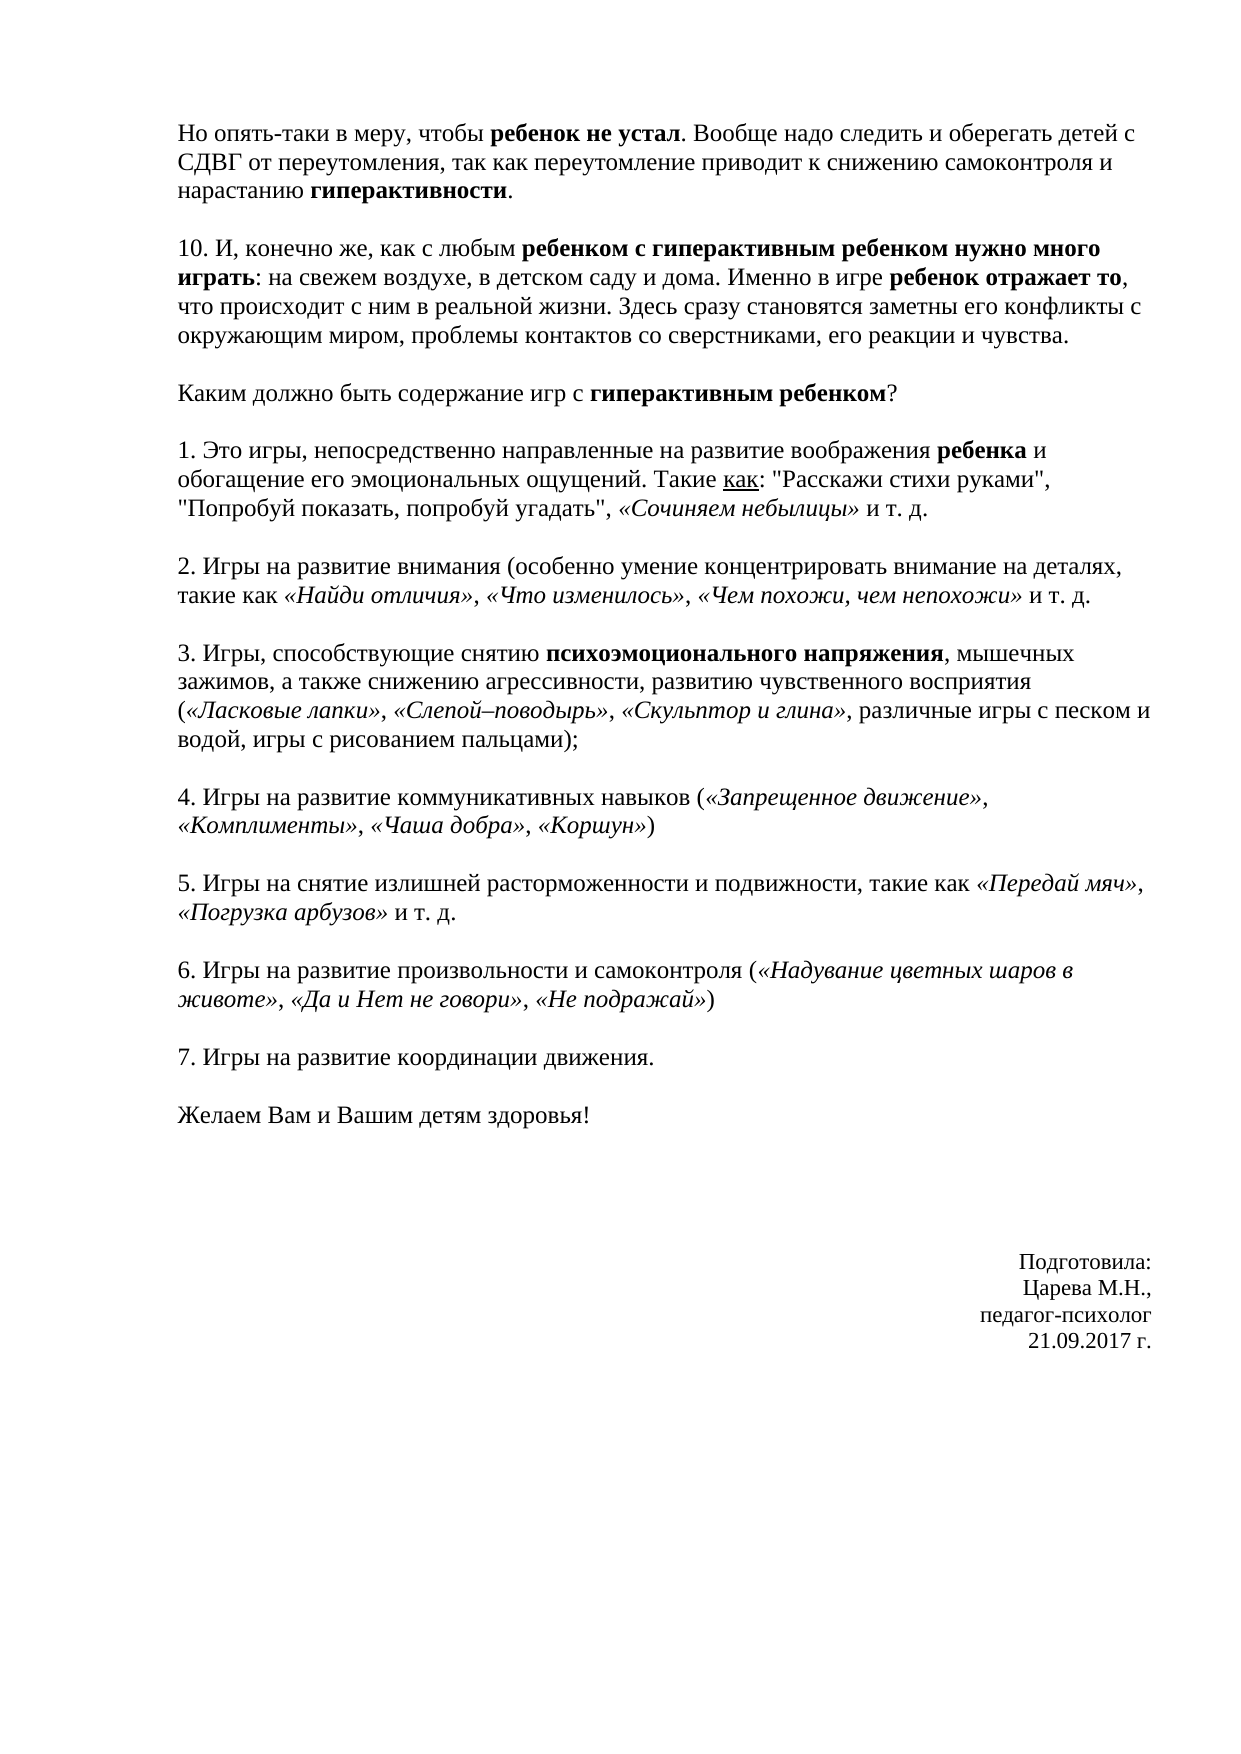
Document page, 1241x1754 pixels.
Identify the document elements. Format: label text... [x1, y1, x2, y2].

text 7. Игры на развитие координации движения. [177, 1042, 1152, 1071]
text 1. Это игры, непосредственно направленные на развитие воображения ребенка и обогащение его эмоциональных ощущений. Такие как: "Расскажи стихи руками", "Попробуй показать, попробуй угадать", «Сочиняем небылицы» и т. д. [177, 436, 1152, 522]
text педагог-психолог [177, 1301, 1152, 1327]
text Желаем Вам и Вашим детям здоровья! [177, 1100, 1152, 1128]
text 5. Игры на снятие излишней расторможенности и подвижности, такие как «Передай мяч», «Погрузка арбузов» и т. д. [177, 868, 1152, 926]
text 21.09.2017 г. [177, 1327, 1152, 1353]
text Царева М.Н., [177, 1274, 1152, 1301]
text 6. Игры на развитие произвольности и самоконтроля («Надувание цветных шаров в животе», «Да и Нет не говори», «Не подражай») [177, 955, 1152, 1013]
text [177, 118, 1152, 204]
text Каким должно быть содержание игр с гиперактивным ребенком? [177, 378, 1152, 406]
text 3. Игры, способствующие снятию психоэмоционального напряжения, мышечных зажимов, а также снижению агрессивности, развитию чувственного восприятия («Ласковые лапки», «Слепой–поводырь», «Скульптор и глина», различные игры с песком и водой, игры с рисованием пальцами); [177, 638, 1152, 753]
text 4. Игры на развитие коммуникативных навыков («Запрещенное движение», «Комплименты», «Чаша добра», «Коршун») [177, 782, 1152, 839]
text 10. И, конечно же, как с любым ребенком с гиперактивным ребенком нужно много играть: на свежем воздухе, в детском саду и дома. Именно в игре ребенок отражает то, что происходит с ним в реальной жизни. Здесь сразу становятся заметны его конфликты с окружающим миром, проблемы контактов со сверстниками, его реакции и чувства. [177, 233, 1152, 348]
text 2. Игры на развитие внимания (особенно умение концентрировать внимание на деталях, такие как «Найди отличия», «Что изменилось», «Чем похожи, чем непохожи» и т. д. [177, 551, 1152, 608]
text Подготовила: [177, 1248, 1152, 1274]
